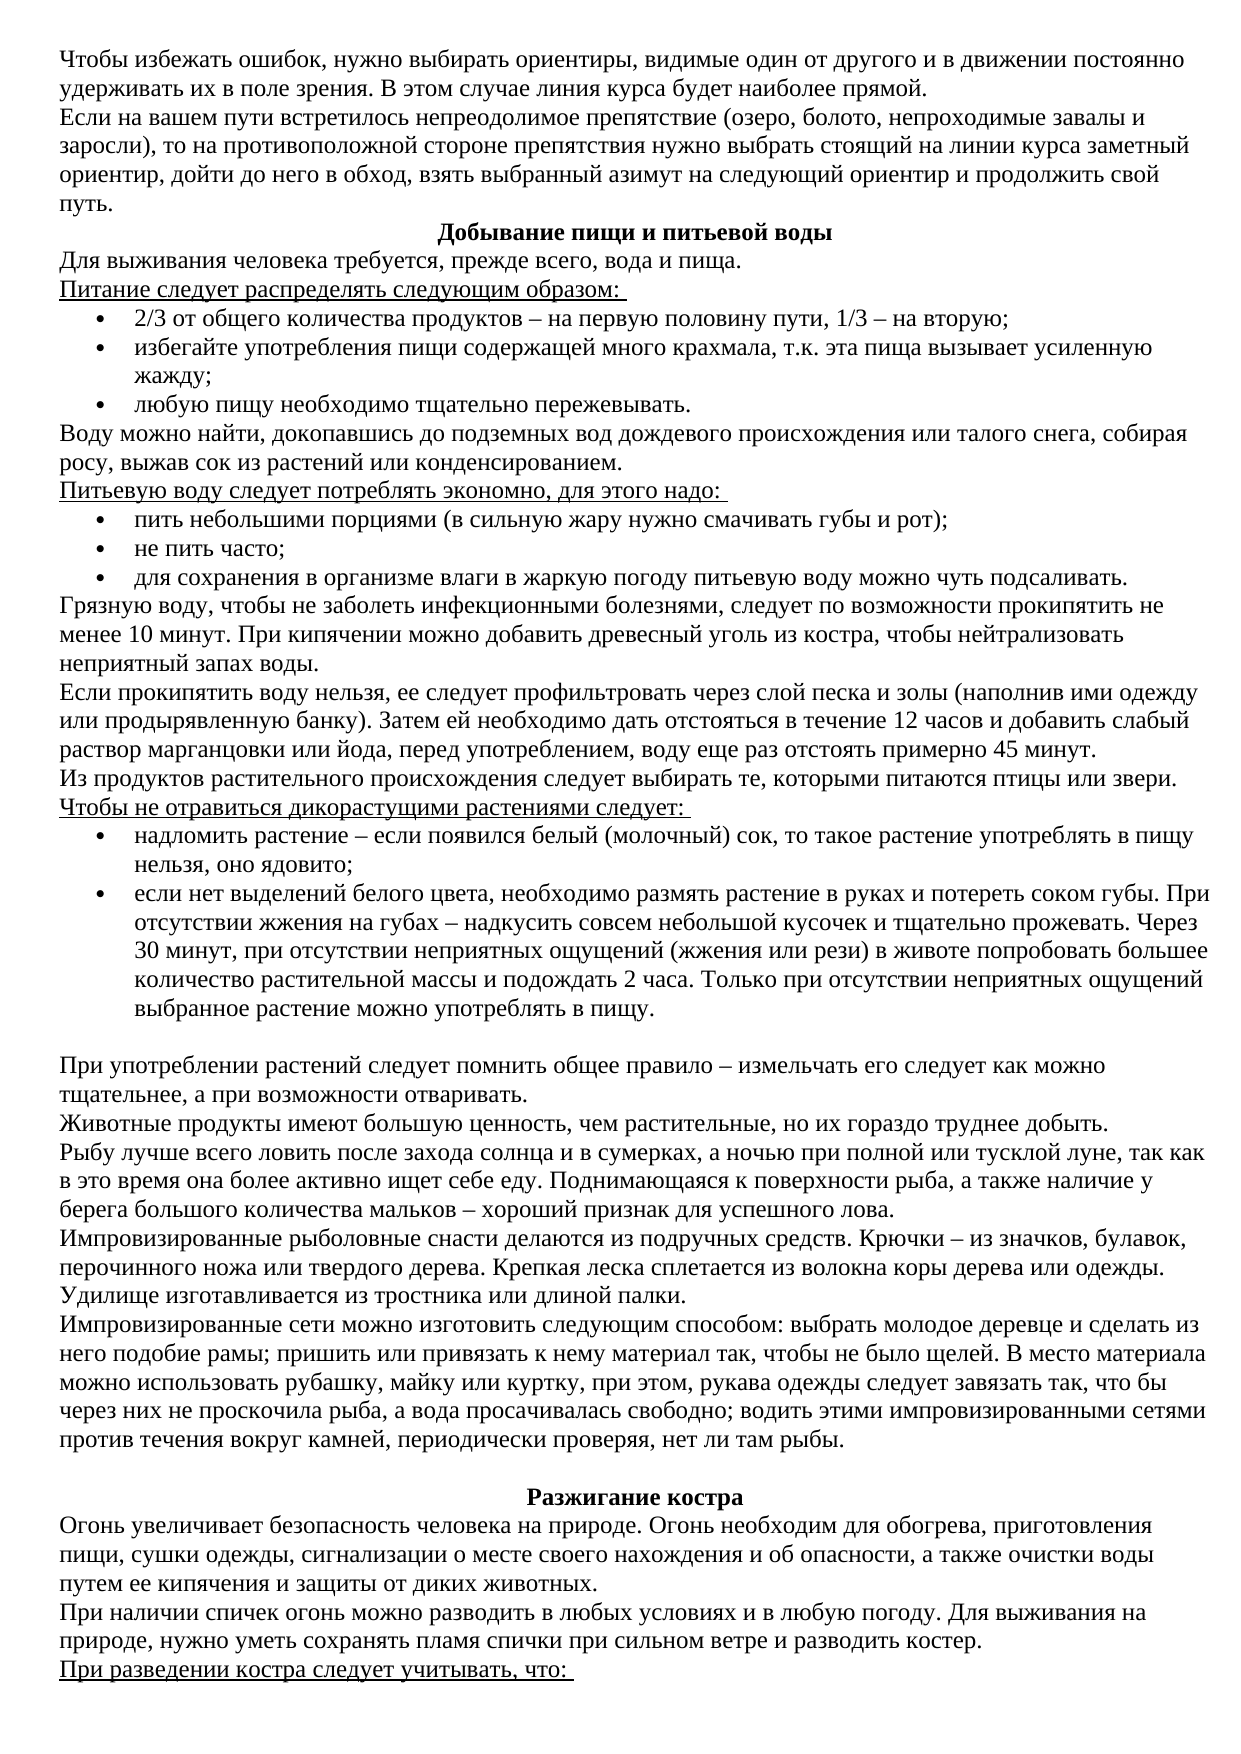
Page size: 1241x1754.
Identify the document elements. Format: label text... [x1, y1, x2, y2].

text Огонь увеличивает безопасность человека на природе. Огонь необходим для обогрева, приготовления пищи, сушки одежды, сигнализации о месте своего нахождения и об опасности, а также очистки воды путем ее кипячения и защиты от диких животных. [59, 1511, 1211, 1597]
text Добывание пищи и питьевой воды [59, 217, 1211, 246]
list любую пищу необходимо тщательно пережевывать. [97, 389, 1211, 418]
text Импровизированные сети можно изготовить следующим способом: выбрать молодое деревце и сделать из него подобие рамы; пришить или привязать к нему материал так, чтобы не было щелей. В место материала можно использовать рубашку, майку или куртку, при этом, рукава одежды следует завязать так, что бы через них не проскочила рыба, а вода просачивалась свободно; водить этими импровизированными сетями против течения вокруг камней, периодически проверяя, нет ли там рыбы. [59, 1309, 1211, 1453]
text Грязную воду, чтобы не заболеть инфекционными болезнями, следует по возможности прокипятить не менее 10 минут. При кипячении можно добавить древесный уголь из костра, чтобы нейтрализовать неприятный запах воды. [59, 591, 1211, 677]
text При наличии спичек огонь можно разводить в любых условиях и в любую погоду. Для выживания на природе, нужно уметь сохранять пламя спички при сильном ветре и разводить костер. [59, 1597, 1211, 1654]
text Животные продукты имеют большую ценность, чем растительные, но их гораздо труднее добыть. [59, 1108, 1211, 1137]
text Если на вашем пути встретилось непреодолимое препятствие (озеро, болото, непроходимые завалы и заросли), то на противоположной стороне препятствия нужно выбрать стоящий на линии курса заметный ориентир, дойти до него в обход, взять выбранный азимут на следующий ориентир и продолжить свой путь. [59, 102, 1211, 217]
text Питание следует распределять следующим образом: [59, 274, 1211, 303]
text Для выживания человека требуется, прежде всего, вода и пища. [59, 246, 1211, 274]
list надломить растение – если появился белый (молочный) сок, то такое растение употреблять в пищу нельзя, оно ядовито; [97, 821, 1211, 878]
text При разведении костра следует учитывать, что: [59, 1654, 1211, 1683]
text Рыбу лучше всего ловить после захода солнца и в сумерках, а ночью при полной или тусклой луне, так как в это время она более активно ищет себе еду. Поднимающаяся к поверхности рыба, а также наличие у берега большого количества мальков – хороший признак для успешного лова. [59, 1137, 1211, 1223]
list пить небольшими порциями (в сильную жару нужно смачивать губы и рот); [97, 504, 1211, 533]
text При употреблении растений следует помнить общее правило – измельчать его следует как можно тщательнее, а при возможности отваривать. [59, 1051, 1211, 1108]
list 2/3 от общего количества продуктов – на первую половину пути, 1/3 – на вторую; [97, 303, 1211, 332]
text Чтобы избежать ошибок, нужно выбирать ориентиры, видимые один от другого и в движении постоянно удерживать их в поле зрения. В этом случае линия курса будет наиболее прямой. [59, 44, 1211, 102]
text Если прокипятить воду нельзя, ее следует профильтровать через слой песка и золы (наполнив ими одежду или продырявленную банку). Затем ей необходимо дать отстояться в течение 12 часов и добавить слабый раствор марганцовки или йода, перед употреблением, воду еще раз отстоять примерно 45 минут. [59, 677, 1211, 763]
list если нет выделений белого цвета, необходимо размять растение в руках и потереть соком губы. При отсутствии жжения на губах – надкусить совсем небольшой кусочек и тщательно прожевать. Через 30 минут, при отсутствии неприятных ощущений (жжения или рези) в животе попробовать большее количество растительной массы и подождать 2 часа. Только при отсутствии неприятных ощущений выбранное растение можно употреблять в пищу. [97, 878, 1211, 1022]
text Чтобы не отравиться дикорастущими растениями следует: [59, 792, 1211, 821]
text Разжигание костра [59, 1482, 1211, 1511]
text Воду можно найти, докопавшись до подземных вод дождевого происхождения или талого снега, собирая росу, выжав сок из растений или конденсированием. [59, 418, 1211, 476]
text Из продуктов растительного происхождения следует выбирать те, которыми питаются птицы или звери. [59, 763, 1211, 792]
list не пить часто; [97, 533, 1211, 562]
list для сохранения в организме влаги в жаркую погоду питьевую воду можно чуть подсаливать. [97, 562, 1211, 591]
text Импровизированные рыболовные снасти делаются из подручных средств. Крючки – из значков, булавок, перочинного ножа или твердого дерева. Крепкая леска сплетается из волокна коры дерева или одежды. Удилище изготавливается из тростника или длиной палки. [59, 1223, 1211, 1309]
list избегайте употребления пищи содержащей много крахмала, т.к. эта пища вызывает усиленную жажду; [97, 332, 1211, 389]
text Питьевую воду следует потреблять экономно, для этого надо: [59, 476, 1211, 504]
